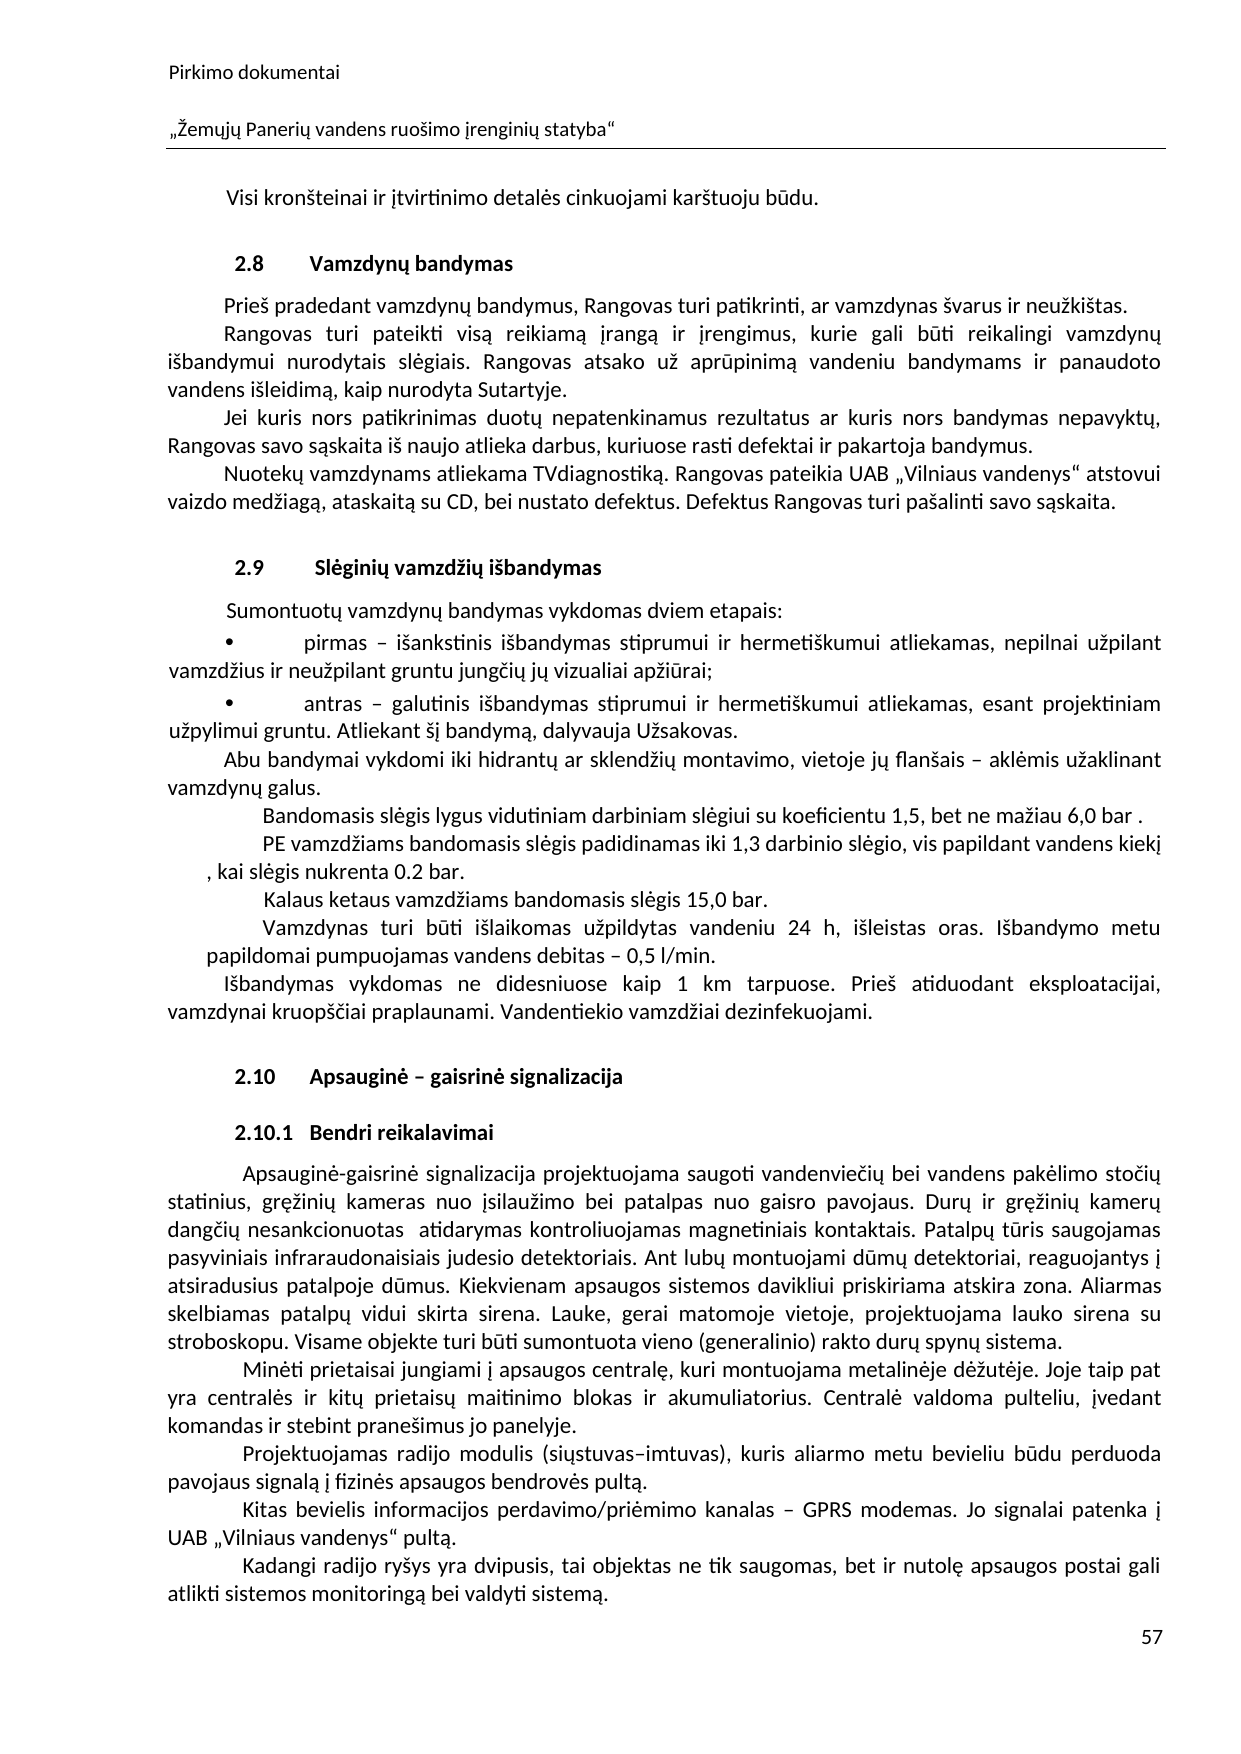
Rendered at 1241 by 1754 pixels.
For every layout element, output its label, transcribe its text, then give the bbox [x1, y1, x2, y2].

text Bandomasis slėgis lygus vidutiniam darbiniam slėgiui su koeficientu 1,5, bet ne mažiau 6,0 bar . [206, 801, 1163, 829]
list antras – galutinis išbandymas stiprumui ir hermetiškumui atliekamas, esant projektiniam užpylimui gruntu. Atliekant šį bandymą, dalyvauja Užsakovas. [169, 687, 1163, 745]
text Kitas bevielis informacijos perdavimo/priėmimo kanalas – GPRS modemas. Jo signalai patenka į UAB „Vilniaus vandenys“ pultą. [167, 1495, 1163, 1551]
text Minėti prietaisai jungiami į apsaugos centralę, kuri montuojama metalinėje dėžutėje. Joje taip pat yra centralės ir kitų prietaisų maitinimo blokas ir akumuliatorius. Centralė valdoma pulteliu, įvedant komandas ir stebint pranešimus jo panelyje. [167, 1355, 1163, 1439]
text Kalaus ketaus vamzdžiams bandomasis slėgis 15,0 bar. [263, 885, 1163, 913]
list pirmas – išankstinis išbandymas stiprumui ir hermetiškumui atliekamas, nepilnai užpilant vamzdžius ir neužpilant gruntu jungčių jų vizualiai apžiūrai; [169, 627, 1163, 684]
text Visi kronšteinai ir įtvirtinimo detalės cinkuojami karštuoju būdu. [226, 183, 1163, 211]
text Projektuojamas radijo modulis (siųstuvas–imtuvas), kuris aliarmo metu bevieliu būdu perduoda pavojaus signalą į fizinės apsaugos bendrovės pultą. [167, 1439, 1163, 1495]
text PE vamzdžiams bandomasis slėgis padidinamas iki 1,3 darbinio slėgio, vis papildant vandens kiekį , kai slėgis nukrenta 0.2 bar. [206, 829, 1163, 885]
text Vamzdynas turi būti išlaikomas užpildytas vandeniu 24 h, išleistas oras. Išbandymo metu papildomai pumpuojamas vandens debitas – 0,5 l/min. [206, 913, 1163, 969]
text Nuotekų vamzdynams atliekama TVdiagnostiką. Rangovas pateikia UAB „Vilniaus vandenys“ atstovui vaizdo medžiagą, ataskaitą su CD, bei nustato defektus. Defektus Rangovas turi pašalinti savo sąskaita. [167, 459, 1163, 516]
subtitle Bendri reikalavimai [234, 1118, 1163, 1146]
text Apsauginė-gaisrinė signalizacija projektuojama saugoti vandenviečių bei vandens pakėlimo stočių statinius, gręžinių kameras nuo įsilaužimo bei patalpas nuo gaisro pavojaus. Durų ir gręžinių kamerų dangčių nesankcionuotas atidarymas kontroliuojamas magnetiniais kontaktais. Patalpų tūris saugojamas pasyviniais infraraudonaisiais judesio detektoriais. Ant lubų montuojami dūmų detektoriai, reaguojantys į atsiradusius patalpoje dūmus. Kiekvienam apsaugos sistemos davikliui priskiriama atskira zona. Aliarmas skelbiamas patalpų vidui skirta sirena. Lauke, gerai matomoje vietoje, projektuojama lauko sirena su stroboskopu. Visame objekte turi būti sumontuota vieno (generalinio) rakto durų spynų sistema. [167, 1159, 1163, 1355]
text Kadangi radijo ryšys yra dvipusis, tai objektas ne tik saugomas, bet ir nutolę apsaugos postai gali atlikti sistemos monitoringą bei valdyti sistemą. [167, 1551, 1163, 1607]
subtitle Slėginių vamzdžių išbandymas [234, 553, 1163, 581]
text Prieš pradedant vamzdynų bandymus, Rangovas turi patikrinti, ar vamzdynas švarus ir neužkištas. [167, 291, 1163, 319]
text Jei kuris nors patikrinimas duotų nepatenkinamus rezultatus ar kuris nors bandymas nepavyktų, Rangovas savo sąskaita iš naujo atlieka darbus, kuriuose rasti defektai ir pakartoja bandymus. [167, 403, 1163, 459]
text Sumontuotų vamzdynų bandymas vykdomas dviem etapais: [226, 596, 1163, 624]
subtitle Apsauginė – gaisrinė signalizacija [234, 1062, 1163, 1090]
subtitle Vamzdynų bandymas [234, 249, 1163, 277]
text Rangovas turi pateikti visą reikiamą įrangą ir įrengimus, kurie gali būti reikalingi vamzdynų išbandymui nurodytais slėgiais. Rangovas atsako už aprūpinimą vandeniu bandymams ir panaudoto vandens išleidimą, kaip nurodyta Sutartyje. [167, 319, 1163, 403]
text Abu bandymai vykdomi iki hidrantų ar sklendžių montavimo, vietoje jų flanšais – aklėmis užaklinant vamzdynų galus. [167, 745, 1163, 801]
text Išbandymas vykdomas ne didesniuose kaip 1 km tarpuose. Prieš atiduodant eksploatacijai, vamzdynai kruopščiai praplaunami. Vandentiekio vamzdžiai dezinfekuojami. [167, 969, 1163, 1025]
